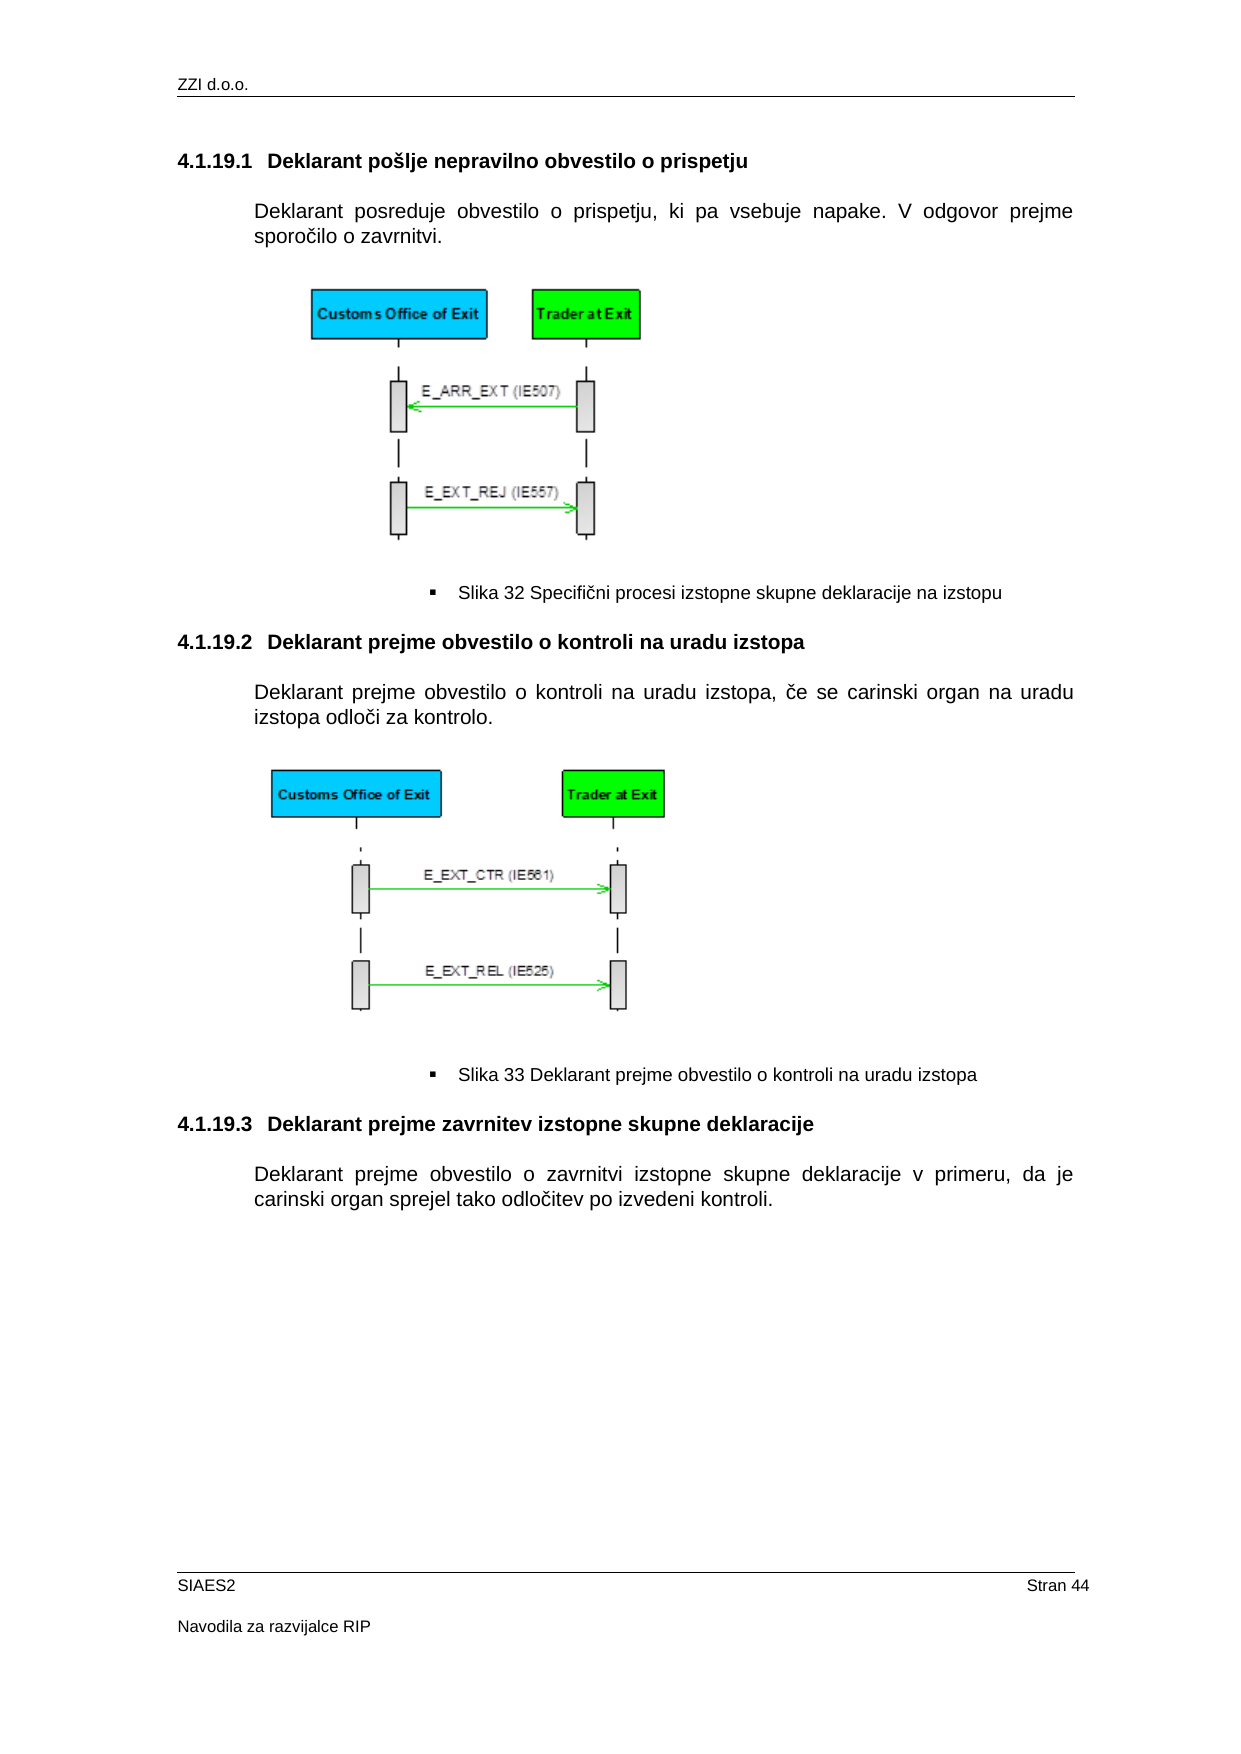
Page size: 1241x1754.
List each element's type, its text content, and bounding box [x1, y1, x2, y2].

text Slika 32 Specifični procesi izstopne skupne deklaracije na izstopu [428, 581, 1075, 604]
text Deklarant posreduje obvestilo o prispetju, ki pa vsebuje napake. V odgovor prejme sporočilo o zavrnitvi. [254, 198, 1075, 248]
text Deklarant prejme obvestilo o kontroli na uradu izstopa, če se carinski organ na uradu izstopa odloči za kontrolo. [254, 679, 1075, 729]
picture [253, 753, 689, 1038]
subtitle Deklarant pošlje nepravilno obvestilo o prispetju [177, 148, 1075, 173]
subtitle Deklarant prejme obvestilo o kontroli na uradu izstopa [177, 629, 1075, 654]
text Slika 33 Deklarant prejme obvestilo o kontroli na uradu izstopa [428, 1063, 1075, 1086]
subtitle Deklarant prejme zavrnitev izstopne skupne deklaracije [177, 1111, 1075, 1136]
picture [253, 272, 712, 556]
text Deklarant prejme obvestilo o zavrnitvi izstopne skupne deklaracije v primeru, da je carinski organ sprejel tako odločitev po izvedeni kontroli. [254, 1161, 1075, 1211]
